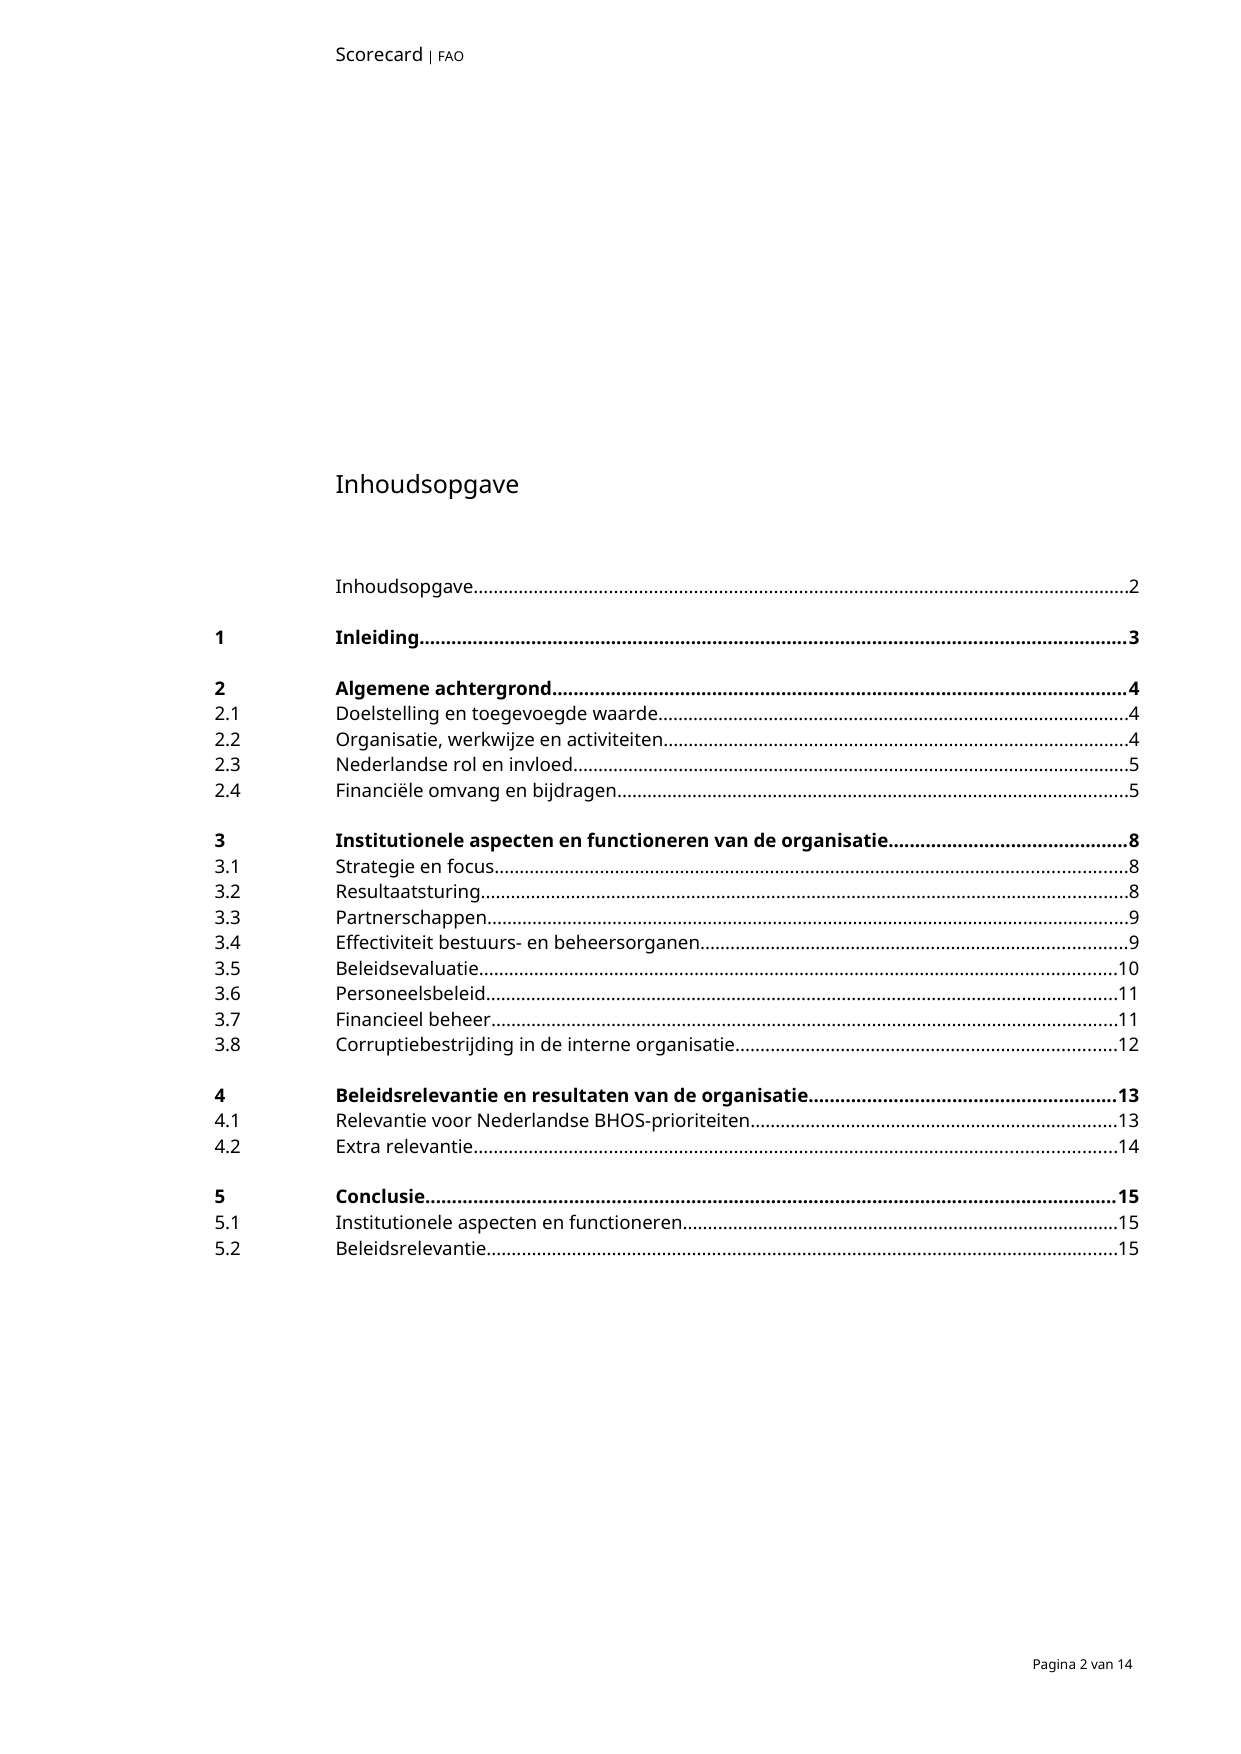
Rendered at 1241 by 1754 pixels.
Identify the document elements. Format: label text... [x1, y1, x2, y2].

text 2.4 Financiële omvang en bijdragen 5 [214, 777, 1140, 802]
text 3.6 Personeelsbeleid 11 [214, 981, 1140, 1006]
text 1 Inleiding 3 [214, 624, 1140, 650]
text 2 Algemene achtergrond 4 [214, 675, 1140, 700]
text 2.1 Doelstelling en toegevoegde waarde 4 [214, 700, 1140, 726]
text 3.3 Partnerschappen 9 [214, 904, 1140, 929]
text 3.4 Effectiviteit bestuurs- en beheersorganen 9 [214, 929, 1140, 955]
text 4.2 Extra relevantie 14 [214, 1133, 1140, 1159]
text 4.1 Relevantie voor Nederlandse BHOS-prioriteiten 13 [214, 1108, 1140, 1133]
text 5 Conclusie 15 [214, 1184, 1140, 1209]
text 3 Institutionele aspecten en functioneren van de organisatie 8 [214, 827, 1140, 853]
text 5.1 Institutionele aspecten en functioneren 15 [214, 1209, 1140, 1235]
text Inhoudsopgave 2 [335, 574, 1140, 599]
text 3.5 Beleidsevaluatie 10 [214, 955, 1140, 981]
text 4 Beleidsrelevantie en resultaten van de organisatie 13 [214, 1082, 1140, 1108]
text 3.8 Corruptiebestrijding in de interne organisatie 12 [214, 1032, 1140, 1057]
text 2.3 Nederlandse rol en invloed 5 [214, 751, 1140, 777]
text 2.2 Organisatie, werkwijze en activiteiten 4 [214, 726, 1140, 751]
text 5.2 Beleidsrelevantie 15 [214, 1235, 1140, 1260]
text 3.7 Financieel beheer 11 [214, 1006, 1140, 1032]
text Inhoudsopgave [335, 467, 1140, 501]
text 3.2 Resultaatsturing 8 [214, 878, 1140, 904]
text 3.1 Strategie en focus 8 [214, 853, 1140, 878]
